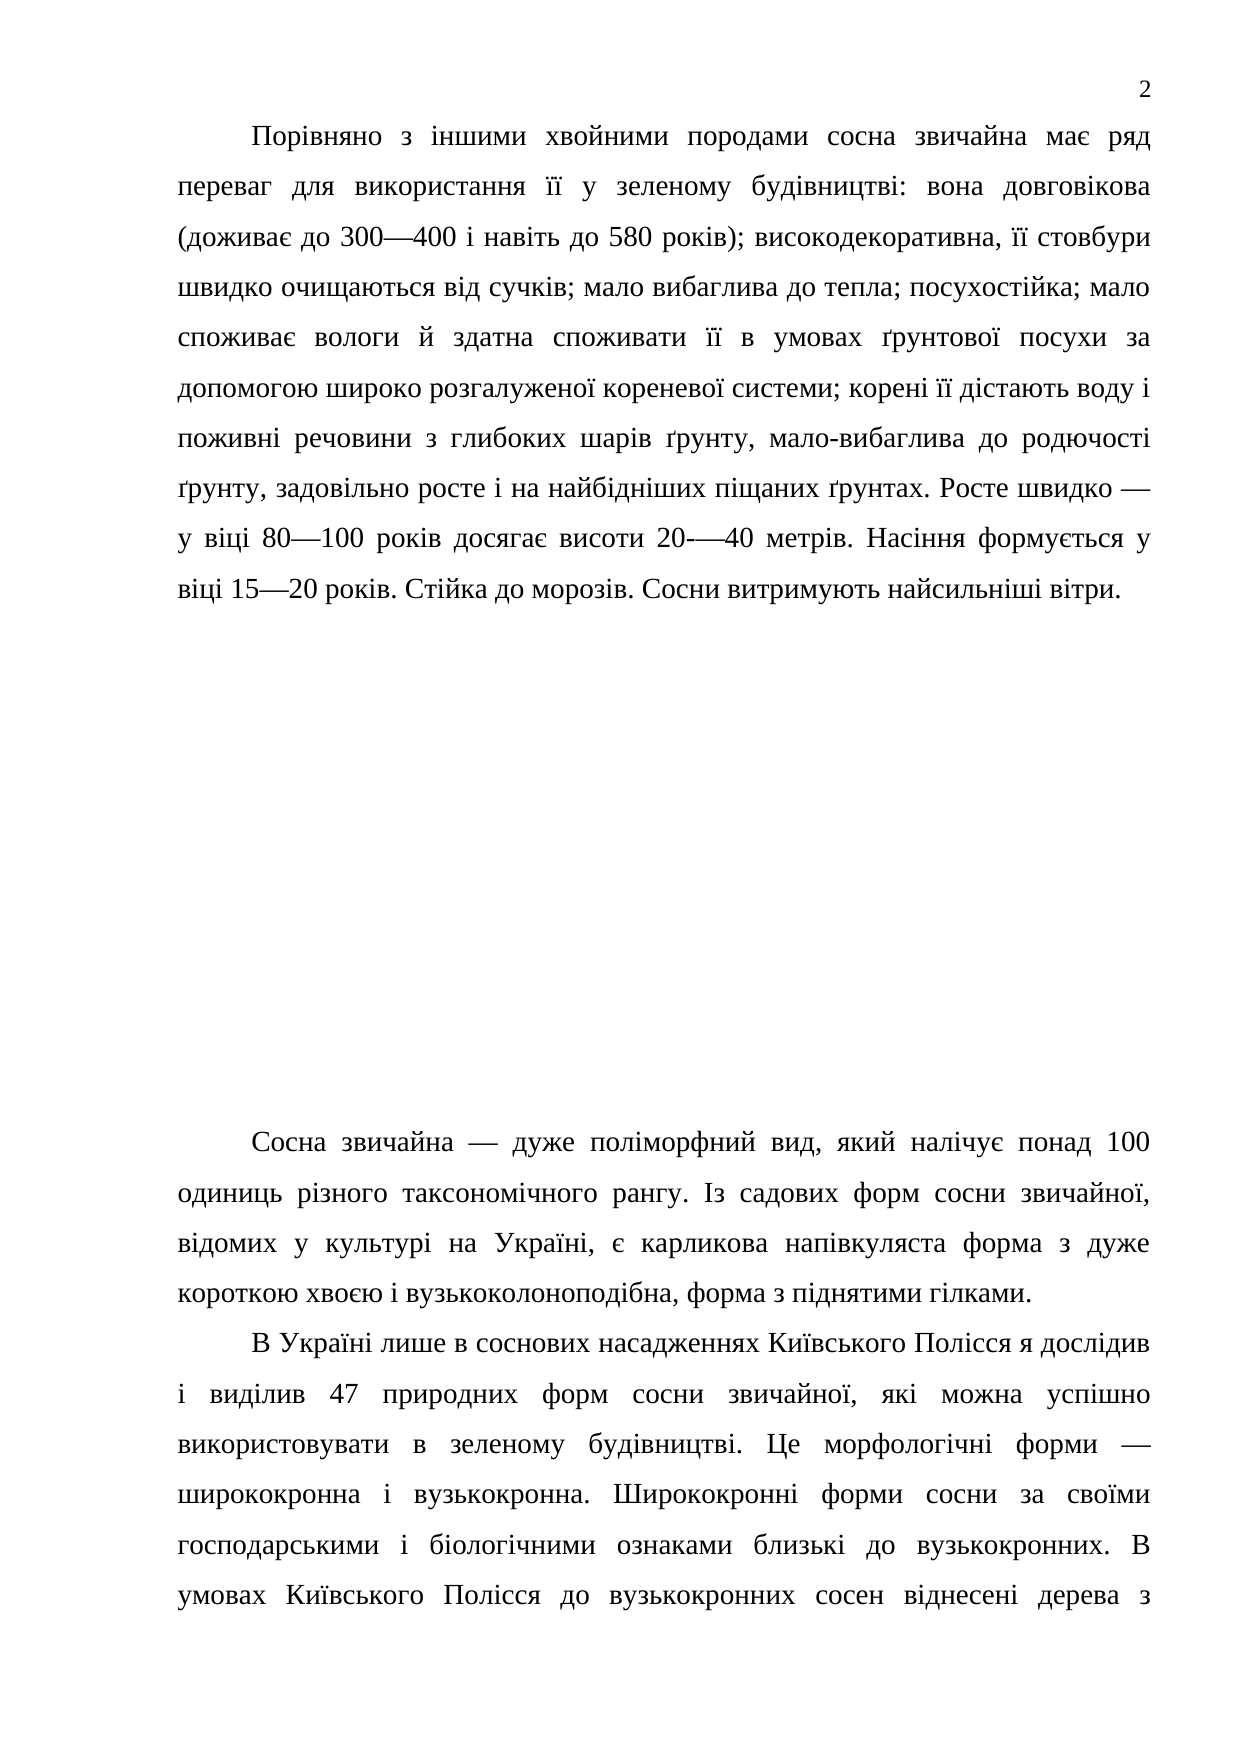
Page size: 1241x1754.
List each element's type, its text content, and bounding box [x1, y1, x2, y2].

text Порівняно з іншими хвойними породами сосна звичайна має ряд переваг для використання її у зеленому будівництві: вона довговікова (доживає до 300—400 і навіть до 580 років); високодекоративна, її стовбури швидко очищаються від сучків; мало вибаглива до тепла; посухостійка; мало споживає вологи й здатна споживати її в умовах ґрунтової посухи за допомогою широко розгалуженої кореневої системи; корені її дістають воду і поживні речовини з глибоких шарів ґрунту, мало-вибаглива до родючості ґрунту, задовільно росте і на найбідніших піщаних ґрунтах. Росте швидко — у віці 80—100 років досягає висоти 20-—40 метрів. Насіння формується у віці 15—20 років. Стійка до морозів. Сосни витримують найсильніші вітри. [177, 118, 1152, 604]
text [177, 1326, 1152, 1611]
text Сосна звичайна — дуже поліморфний вид, який налічує понад 100 одиниць різного таксономічного рангу. Із садових форм сосни звичайної, відомих у культурі на Україні, є карликова напівкуляста форма з дуже короткою хвоєю і вузькоколоноподібна, форма з піднятими гілками. [177, 1124, 1152, 1309]
